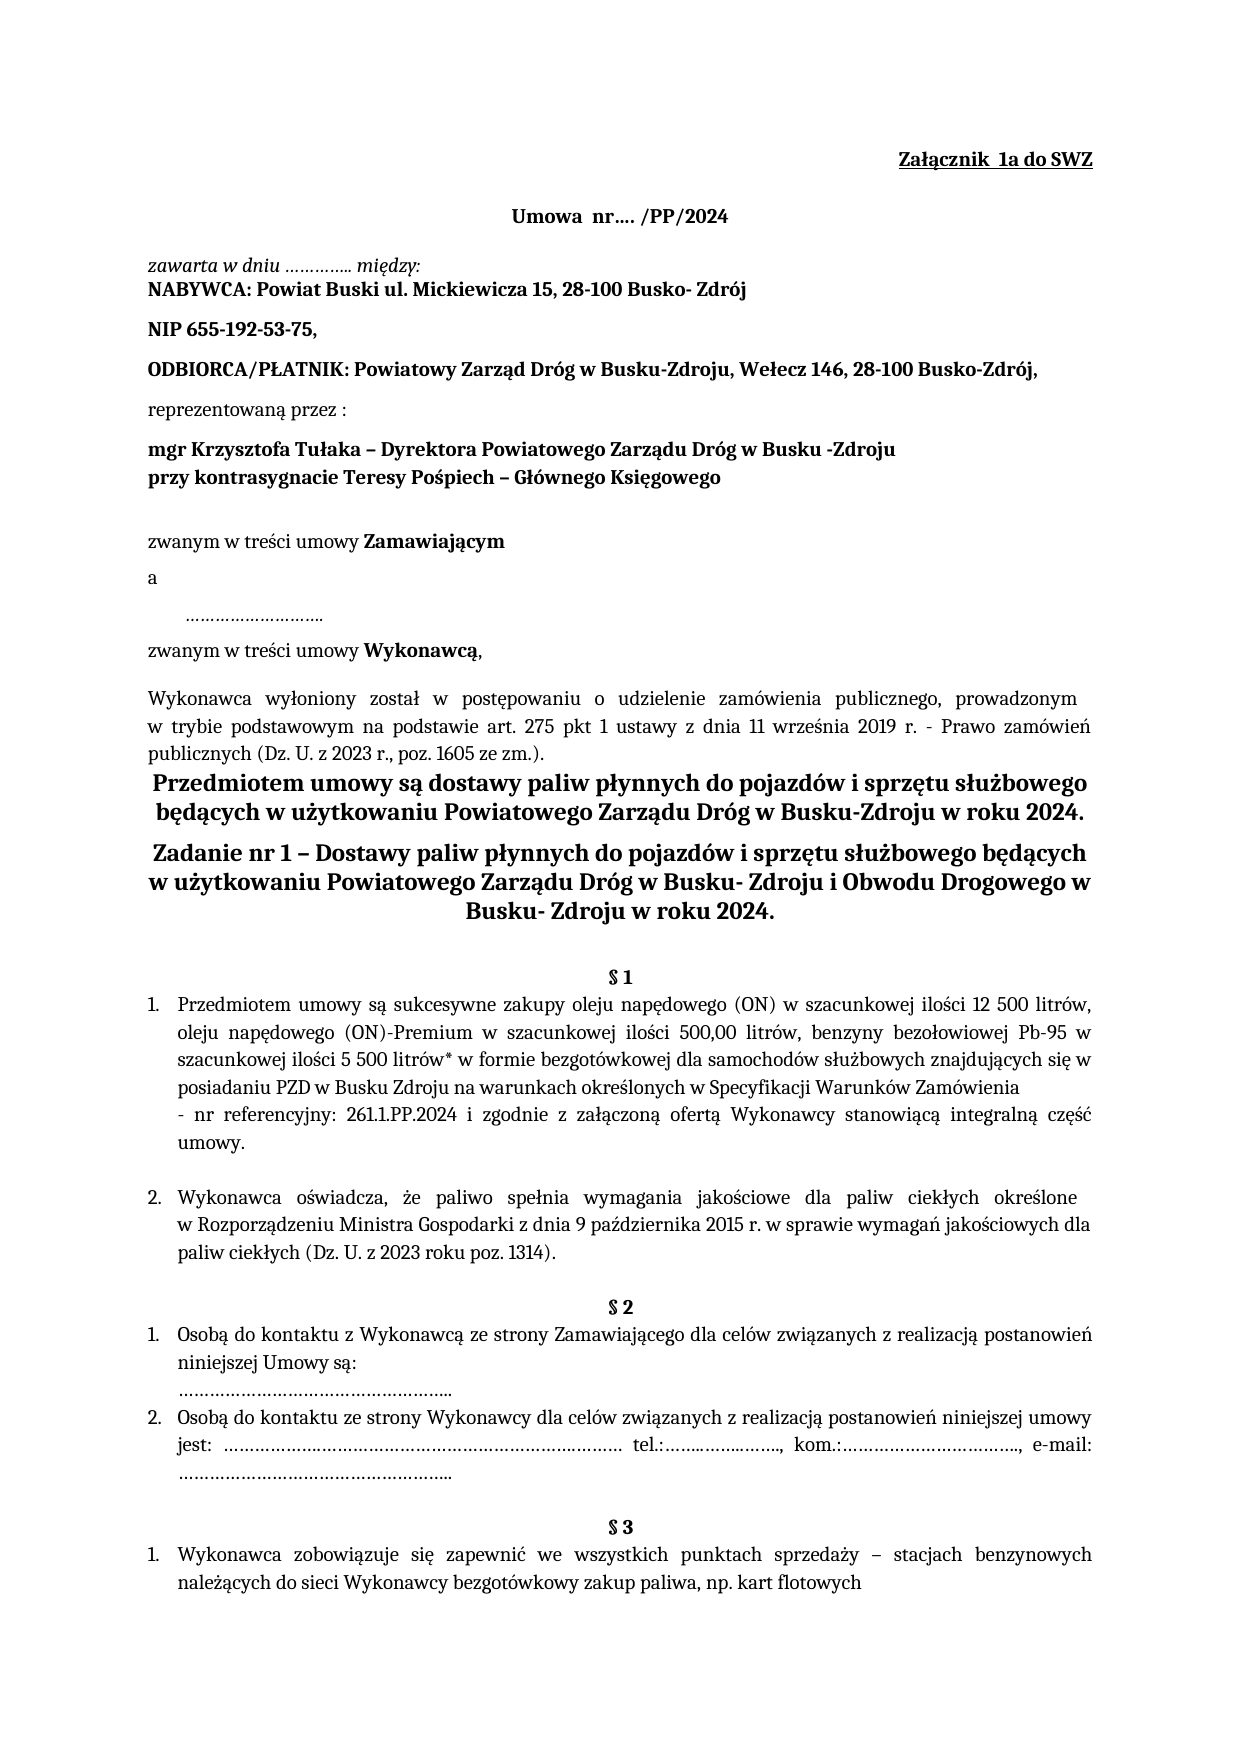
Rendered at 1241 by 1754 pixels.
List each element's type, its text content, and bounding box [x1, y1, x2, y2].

text reprezentowaną przez : [148, 398, 1093, 422]
text § 2 [148, 1296, 1093, 1319]
text NABYWCA: Powiat Buski ul. Mickiewicza 15, 28-100 Busko- Zdrój [148, 278, 1093, 302]
text zwanym w treści umowy Wykonawcą, [148, 639, 1093, 663]
text zwanym w treści umowy Zamawiającym [148, 529, 1093, 553]
list Przedmiotem umowy są sukcesywne zakupy oleju napędowego (ON) w szacunkowej ilości 12 500 litrów, oleju napędowego (ON)-Premium w szacunkowej ilości 500,00 litrów, benzyny bezołowiowej Pb-95 w szacunkowej ilości 5 500 litrów* w formie bezgotówkowej dla samochodów służbowych znajdujących się w posiadaniu PZD w Busku Zdroju na warunkach określonych w Specyfikacji Warunków Zamówienia [148, 993, 1093, 1099]
text a [148, 566, 1093, 590]
subtitle ………………………. [185, 602, 1093, 626]
title przy kontrasygnacie Teresy Pośpiech – Głównego Księgowego [148, 466, 1093, 489]
text § 3 [148, 1516, 1093, 1539]
list Osobą do kontaktu ze strony Wykonawcy dla celów związanych z realizacją postanowień niniejszej umowy jest: ……………….………………………………………….……… tel.:……..……..……., kom.:……………………………., e-mail: …………………………………………….. [148, 1406, 1093, 1484]
text Zadanie nr 1 – Dostawy paliw płynnych do pojazdów i sprzętu służbowego będących w użytkowaniu Powiatowego Zarządu Dróg w Busku- Zdroju i Obwodu Drogowego w Busku- Zdroju w roku 2024. [148, 839, 1093, 926]
text § 1 [148, 966, 1093, 989]
title Załącznik 1a do SWZ [148, 148, 1093, 172]
text …………………………………………….. [177, 1378, 1093, 1402]
text Wykonawca wyłoniony został w postępowaniu o udzielenie zamówienia publicznego, prowadzonym w trybie podstawowym na podstawie art. 275 pkt 1 ustawy z dnia 11 września 2019 r. - Prawo zamówień publicznych (Dz. U. z 2023 r., poz. 1605 ze zm.). [148, 687, 1093, 766]
text - nr referencyjny: 261.1.PP.2024 i zgodnie z załączoną ofertą Wykonawcy stanowiącą integralną część umowy. [177, 1103, 1093, 1154]
text ODBIORCA/PŁATNIK: Powiatowy Zarząd Dróg w Busku-Zdroju, Wełecz 146, 28-100 Busko-Zdrój, [148, 358, 1093, 382]
list Wykonawca zobowiązuje się zapewnić we wszystkich punktach sprzedaży – stacjach benzynowych należących do sieci Wykonawcy bezgotówkowy zakup paliwa, np. kart flotowych [148, 1543, 1093, 1594]
list Wykonawca oświadcza, że paliwo spełnia wymagania jakościowe dla paliw ciekłych określone w Rozporządzeniu Ministra Gospodarki z dnia 9 października 2015 r. w sprawie wymagań jakościowych dla paliw ciekłych (Dz. U. z 2023 roku poz. 1314). [148, 1186, 1093, 1264]
list Osobą do kontaktu z Wykonawcą ze strony Zamawiającego dla celów związanych z realizacją postanowień niniejszej Umowy są: [148, 1323, 1093, 1374]
title Umowa nr…. /PP/2024 [148, 205, 1093, 229]
text NIP 655-192-53-75, [148, 318, 1093, 342]
title mgr Krzysztofa Tułaka – Dyrektora Powiatowego Zarządu Dróg w Busku -Zdroju [148, 438, 1093, 462]
text Przedmiotem umowy są dostawy paliw płynnych do pojazdów i sprzętu służbowego będących w użytkowaniu Powiatowego Zarządu Dróg w Busku-Zdroju w roku 2024. [148, 769, 1093, 827]
text zawarta w dniu ………….. między: [148, 254, 1093, 278]
